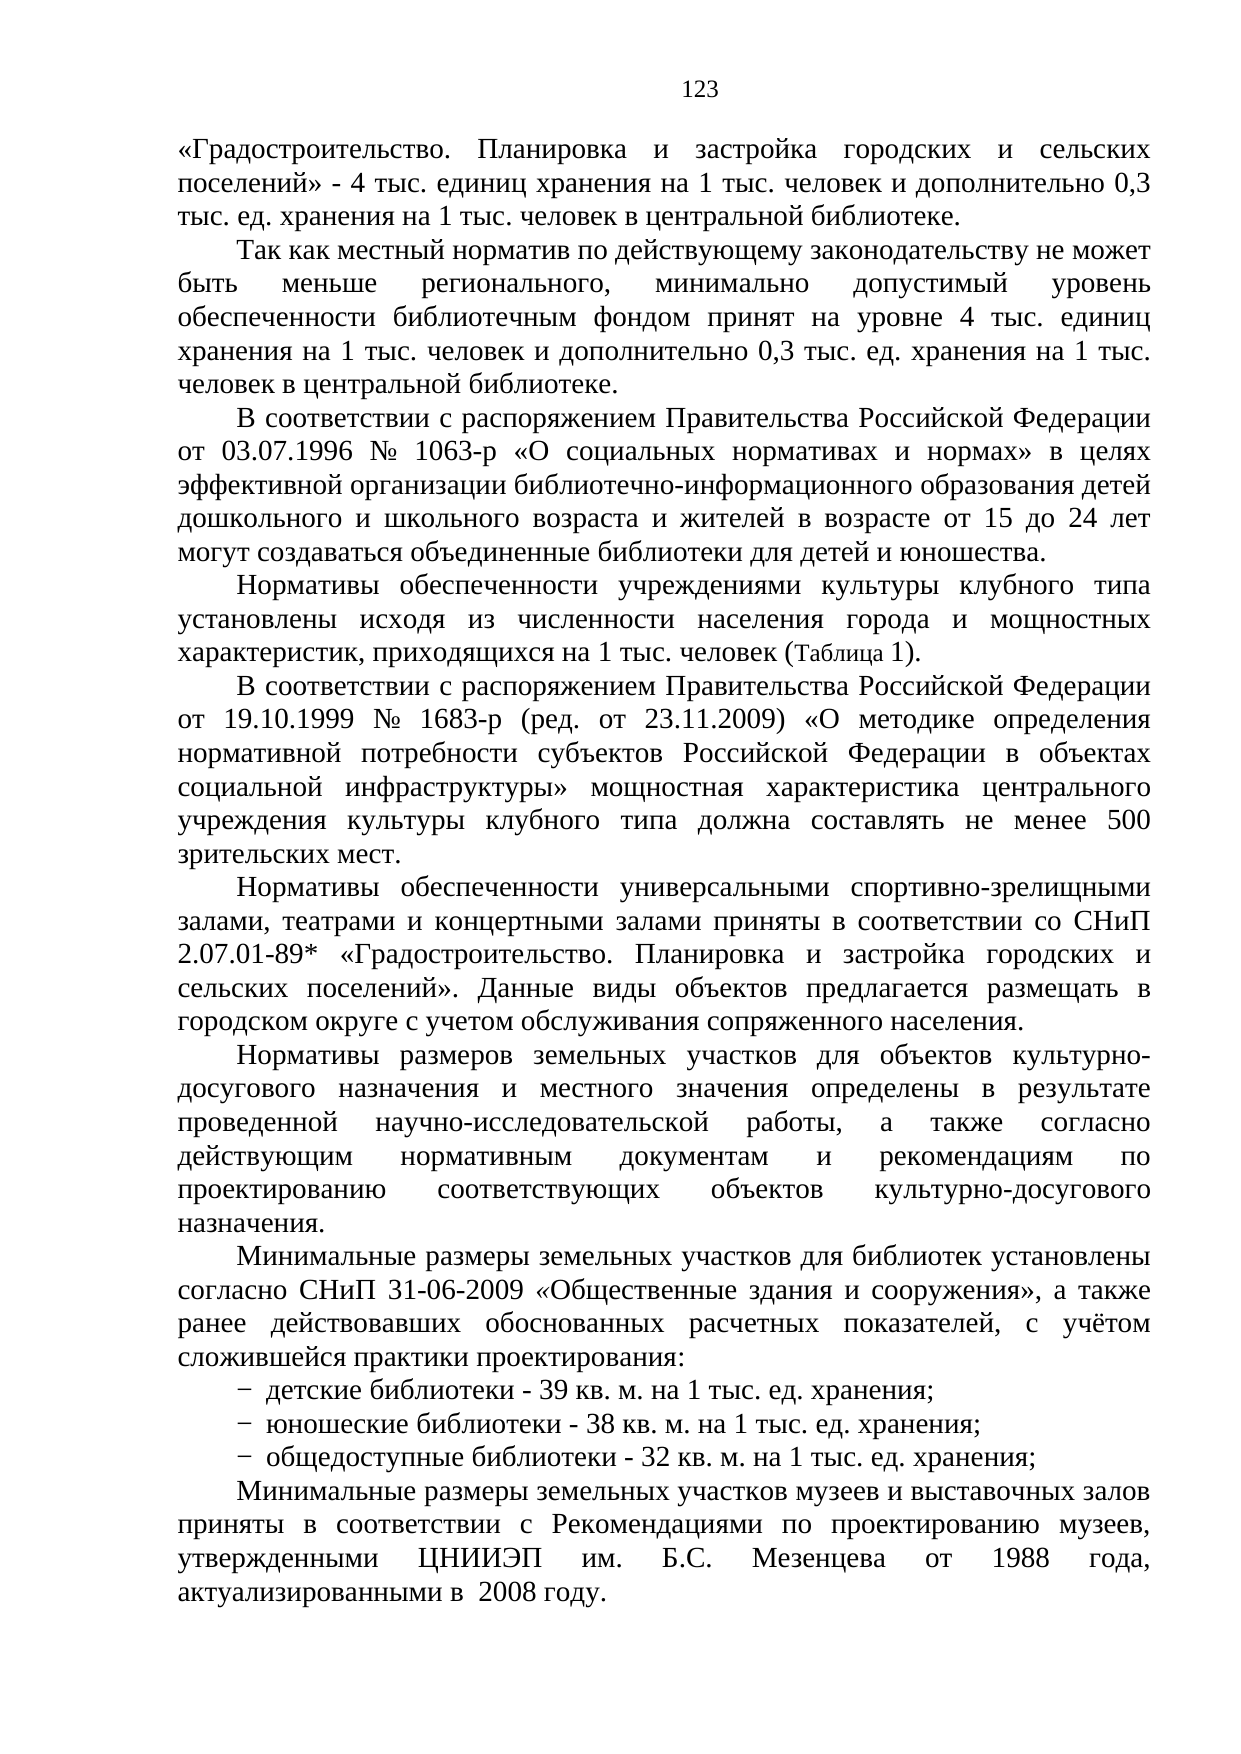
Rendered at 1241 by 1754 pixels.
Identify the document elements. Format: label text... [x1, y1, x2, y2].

list общедоступные библиотеки - 32 кв. м. на 1 тыс. ед. хранения; [177, 1439, 1152, 1473]
text В соответствии с распоряжением Правительства Российской Федерации от 19.10.1999 № 1683-р (ред. от 23.11.2009) «О методике определения нормативной потребности субъектов Российской Федерации в объектах социальной инфраструктуры» мощностная характеристика центрального учреждения культуры клубного типа должна составлять не менее 500 зрительских мест. [177, 668, 1152, 869]
list юношеские библиотеки - 38 кв. м. на 1 тыс. ед. хранения; [177, 1406, 1152, 1439]
text Так как местный норматив по действующему законодательству не может быть меньше регионального, минимально допустимый уровень обеспеченности библиотечным фондом принят на уровне 4 тыс. единиц хранения на 1 тыс. человек и дополнительно 0,3 тыс. ед. хранения на 1 тыс. человек в центральной библиотеке. [177, 232, 1152, 400]
text Нормативы размеров земельных участков для объектов культурно-досугового назначения и местного значения определены в результате проведенной научно-исследовательской работы, а также согласно действующим нормативным документам и рекомендациям по проектированию соответствующих объектов культурно-досугового назначения. [177, 1037, 1152, 1238]
text Минимальные размеры земельных участков для библиотек установлены согласно СНиП 31-06-2009 «Общественные здания и сооружения», а также ранее действовавших обоснованных расчетных показателей, с учётом сложившейся практики проектирования: [177, 1238, 1152, 1372]
list детские библиотеки - 39 кв. м. на 1 тыс. ед. хранения; [177, 1372, 1152, 1406]
text Минимальные размеры земельных участков музеев и выставочных залов приняты в соответствии с Рекомендациями по проектированию музеев, утвержденными ЦНИИЭП им. Б.С. Мезенцева от 1988 года, актуализированными в 2008 году. [177, 1473, 1152, 1607]
text Нормативы обеспеченности учреждениями культуры клубного типа установлены исходя из численности населения города и мощностных характеристик, приходящихся на 1 тыс. человек (Таблица 1). [177, 567, 1152, 668]
text В соответствии с распоряжением Правительства Российской Федерации от 03.07.1996 № 1063-р «О социальных нормативах и нормах» в целях эффективной организации библиотечно-информационного образования детей дошкольного и школьного возраста и жителей в возрасте от 15 до 24 лет могут создаваться объединенные библиотеки для детей и юношества. [177, 400, 1152, 567]
text Нормативы обеспеченности универсальными спортивно-зрелищными залами, театрами и концертными залами приняты в соответствии со СНиП 2.07.01-89* «Градостроительство. Планировка и застройка городских и сельских поселений». Данные виды объектов предлагается размещать в городском округе с учетом обслуживания сопряженного населения. [177, 869, 1152, 1037]
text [177, 131, 1152, 232]
